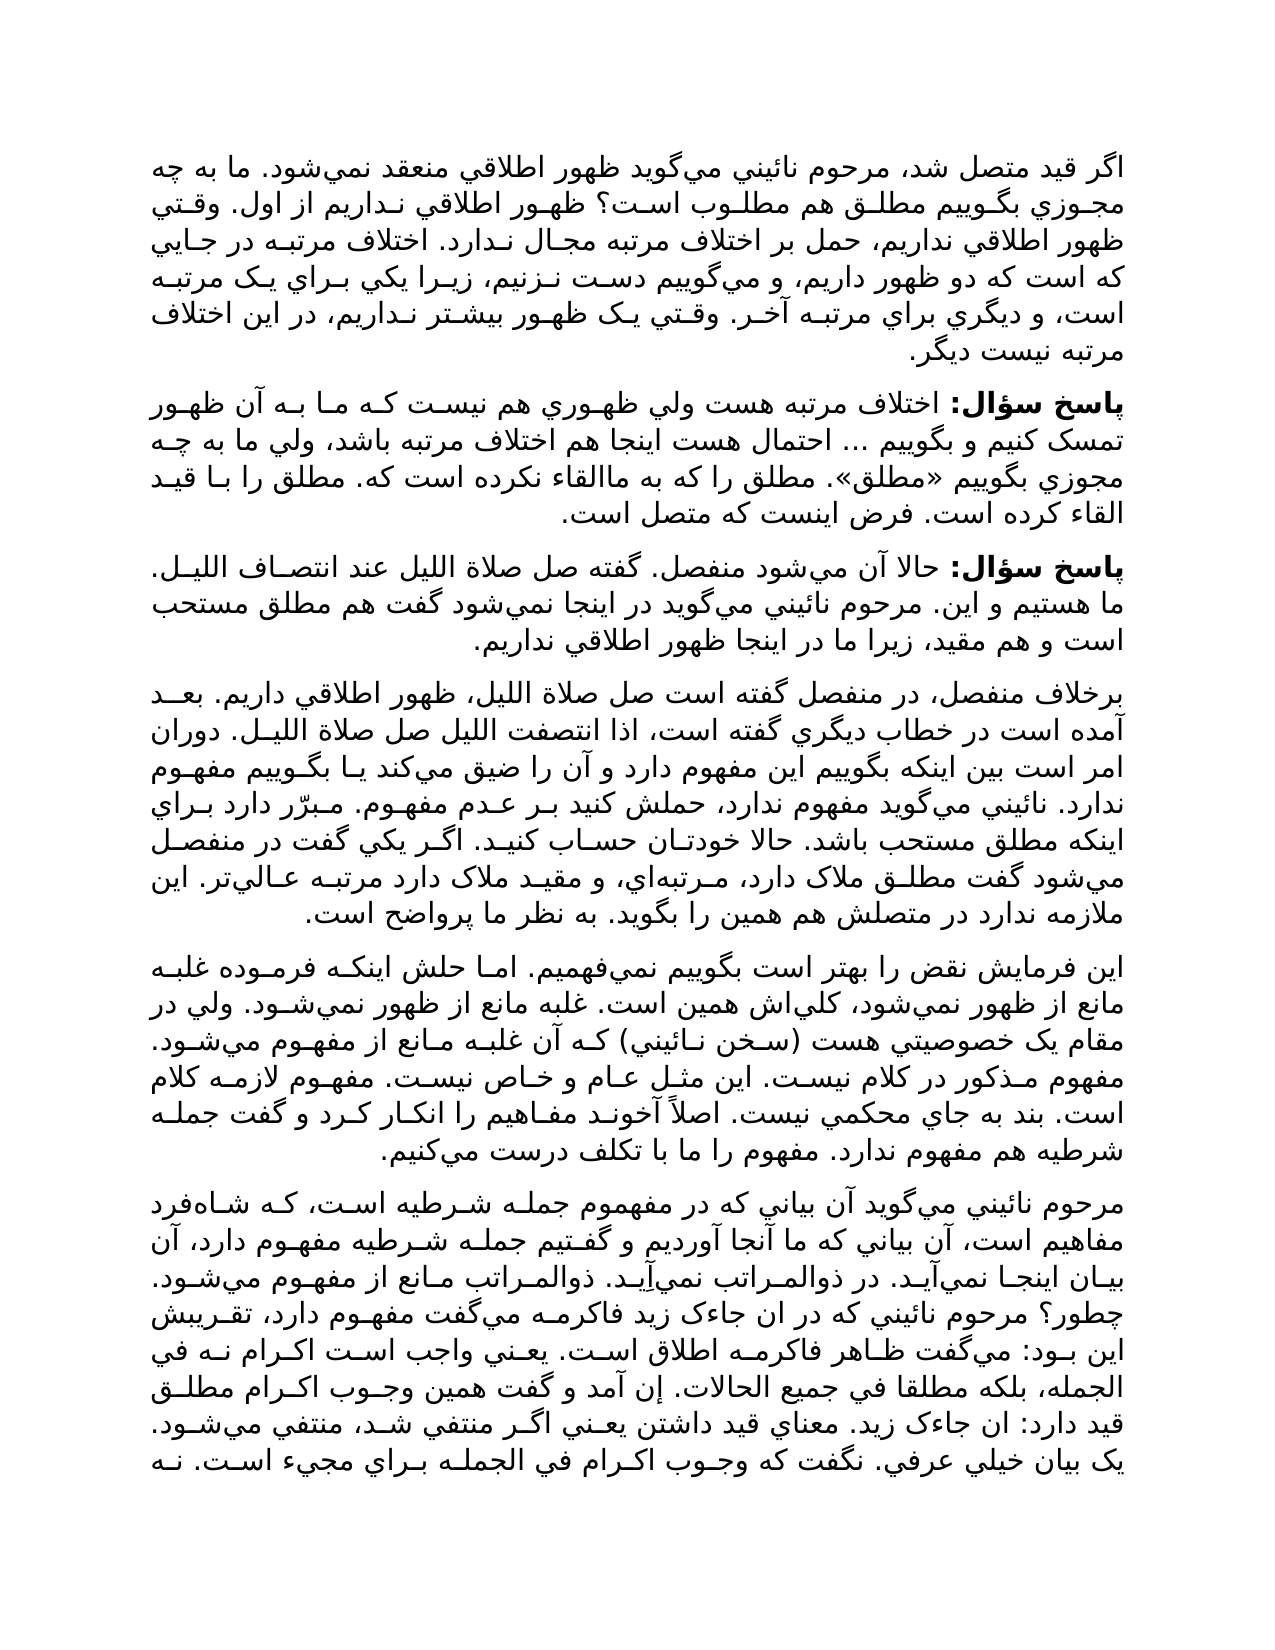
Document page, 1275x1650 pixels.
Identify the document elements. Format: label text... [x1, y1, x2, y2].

text پاسخ سؤال: اختلاف مرتبه هست ولي ظهوري هم نيست که ما به آن ظهور تمسک کنيم و بگوييم ... احتمال هست اينجا هم اختلاف مرتبه باشد، ولي ما به چه مجوزي بگوييم «مطلق». مطلق را که به ماالقاء نکرده است که. مطلق را با قيد القاء کرده است. فرض اينست که متصل است. [150, 387, 1125, 531]
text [150, 150, 1125, 367]
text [150, 1187, 1125, 1477]
text پاسخ سؤال: حالا آن مي‌شود منفصل. گفته صل صلاة الليل عند انتصاف الليل. ما هستيم و اين. مرحوم نائيني مي‌گويد در اينجا نمي‌شود گفت هم مطلق مستحب است و هم مقيد، زيرا ما در اينجا ظهور اطلاقي نداريم. [150, 550, 1125, 657]
text برخلاف منفصل، در منفصل گفته است صل صلاة الليل، ظهور اطلاقي داريم. بعد آمده است در خطاب ديگري گفته است، اذا انتصفت الليل صل صلاة الليل. دوران امر است بين اينکه بگوييم اين مفهوم دارد و آن را ضيق مي‌کند يا بگوييم مفهوم ندارد. نائيني مي‌گويد مفهوم ندارد، حملش کنيد بر عدم مفهوم. مبرّر دارد براي اينکه مطلق مستحب باشد. حالا خودتان حساب کنيد. اگر يکي گفت در منفصل مي‌شود گفت مطلق ملاک دارد، مرتبه‌اي، و مقيد ملاک دارد مرتبه عالي‌تر. اين ملازمه ندارد در متصلش هم همين را بگويد. به نظر ما پرواضح است. [150, 677, 1125, 931]
text اين فرمايش نقض را بهتر است بگوييم نمي‌فهميم. اما حلش اينکه فرموده غلبه مانع از ظهور نمي‌شود، کلي‌اش همين است. غلبه مانع از ظهور نمي‌شود. ولي در مقام يک خصوصيتي هست (سخن نائيني) که آن غلبه مانع از مفهوم مي‌شود. مفهوم مذکور در کلام نيست. اين مثل عام و خاص نيست. مفهوم لازمه کلام است. بند به جاي محکمي نيست. اصلاً آخوند مفاهيم را انکار کرد و گفت جمله شرطيه هم مفهوم ندارد. مفهوم را ما با تکلف درست مي‌کنيم. [150, 950, 1125, 1167]
